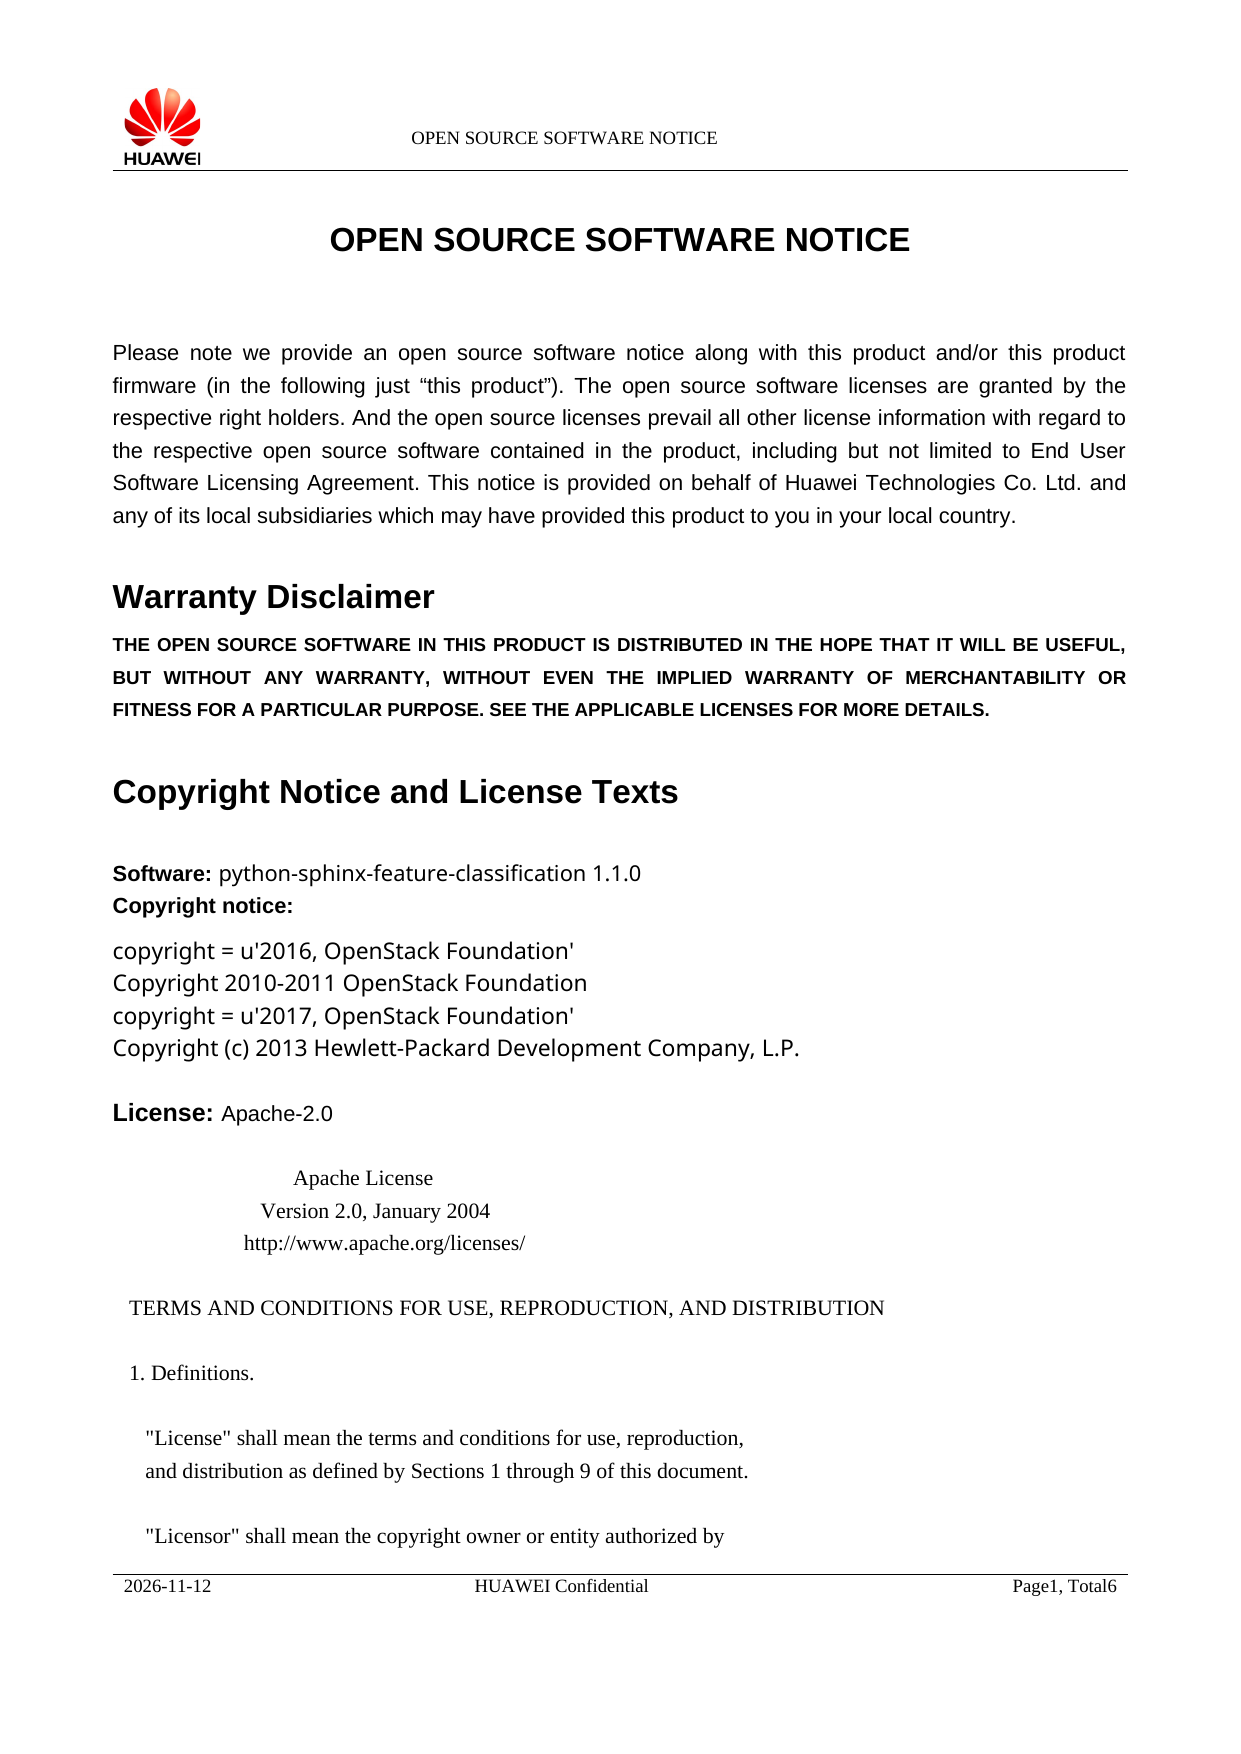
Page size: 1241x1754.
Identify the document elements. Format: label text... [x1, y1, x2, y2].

text copyright = u'2016, OpenStack Foundation' Copyright 2010-2011 OpenStack Foundation copyright = u'2017, OpenStack Foundation' Copyright (c) 2013 Hewlett-Packard Development Company, L.P. [112, 934, 1128, 1096]
text Warranty Disclaimer [112, 564, 1128, 629]
text License: Apache-2.0 [112, 1096, 1128, 1129]
text Copyright Notice and License Texts [112, 759, 1128, 824]
text Please note we provide an open source software notice along with this product and/or this product firmware (in the following just “this product”). The open source software licenses are granted by the respective right holders. And the open source licenses prevail all other license information with regard to the respective open source software contained in the product, including but not limited to End User Software Licensing Agreement. This notice is provided on behalf of Huawei Technologies Co. Ltd. and any of its local subsidiaries which may have provided this product to you in your local country. [112, 336, 1128, 531]
text Copyright notice: [112, 889, 1128, 921]
text The open source software in this product is distributed in the hope that it will be useful, but WITHOUT ANY WARRANTY, without even the implied warranty of MERCHANTABILITY or FITNESS FOR A PARTICULAR PURPOSE. See the applicable licenses for more details. [112, 629, 1128, 726]
text OPEN SOURCE SOFTWARE NOTICE [112, 206, 1128, 271]
picture [124, 88, 201, 165]
title Software: python-sphinx-feature-classification 1.1.0 [112, 856, 1128, 889]
